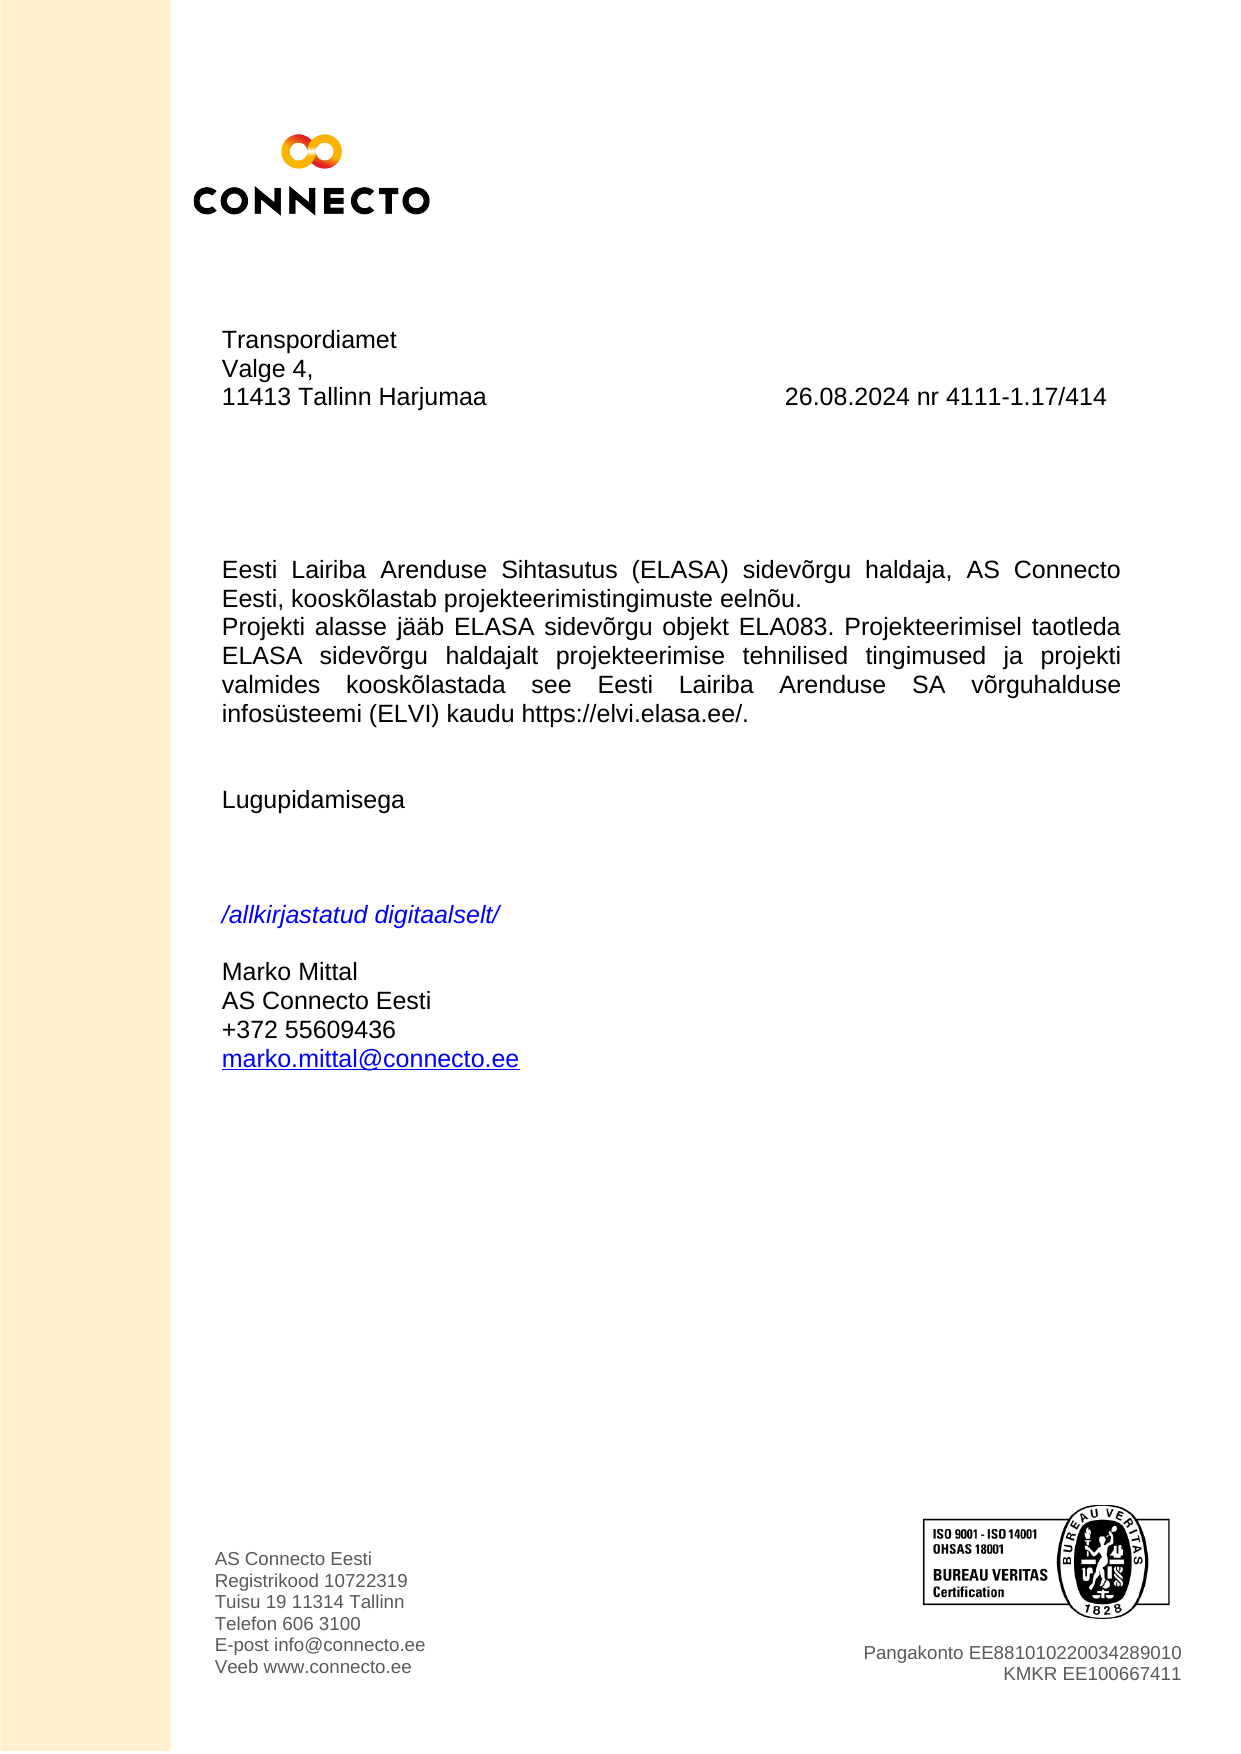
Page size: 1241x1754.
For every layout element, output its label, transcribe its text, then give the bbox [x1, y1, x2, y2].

text AS Connecto Eesti [222, 986, 1122, 1015]
text Valge 4, [222, 354, 1122, 382]
text /allkirjastatud digitaalselt/ [222, 900, 1122, 929]
text Transpordiamet [222, 325, 1122, 354]
text 11413 Tallinn Harjumaa 26.08.2024 nr 4111-1.17/414 [222, 382, 1122, 411]
text Projekti alasse jääb ELASA sidevõrgu objekt ELA083. Projekteerimisel taotleda ELASA sidevõrgu haldajalt projekteerimise tehnilised tingimused ja projekti valmides kooskõlastada see Eesti Lairiba Arenduse SA võrguhalduse infosüsteemi (ELVI) kaudu https://elvi.elasa.ee/. [222, 612, 1122, 727]
text Lugupidamisega [222, 785, 1122, 814]
text Marko Mittal [222, 957, 1122, 986]
text +372 55609436 [222, 1015, 1122, 1044]
text Eesti Lairiba Arenduse Sihtasutus (ELASA) sidevõrgu haldaja, AS Connecto Eesti, kooskõlastab projekteerimistingimuste eelnõu. [222, 555, 1122, 612]
picture [193, 134, 430, 216]
text marko.mittal@connecto.ee [222, 1044, 1122, 1072]
picture [922, 1505, 1170, 1619]
